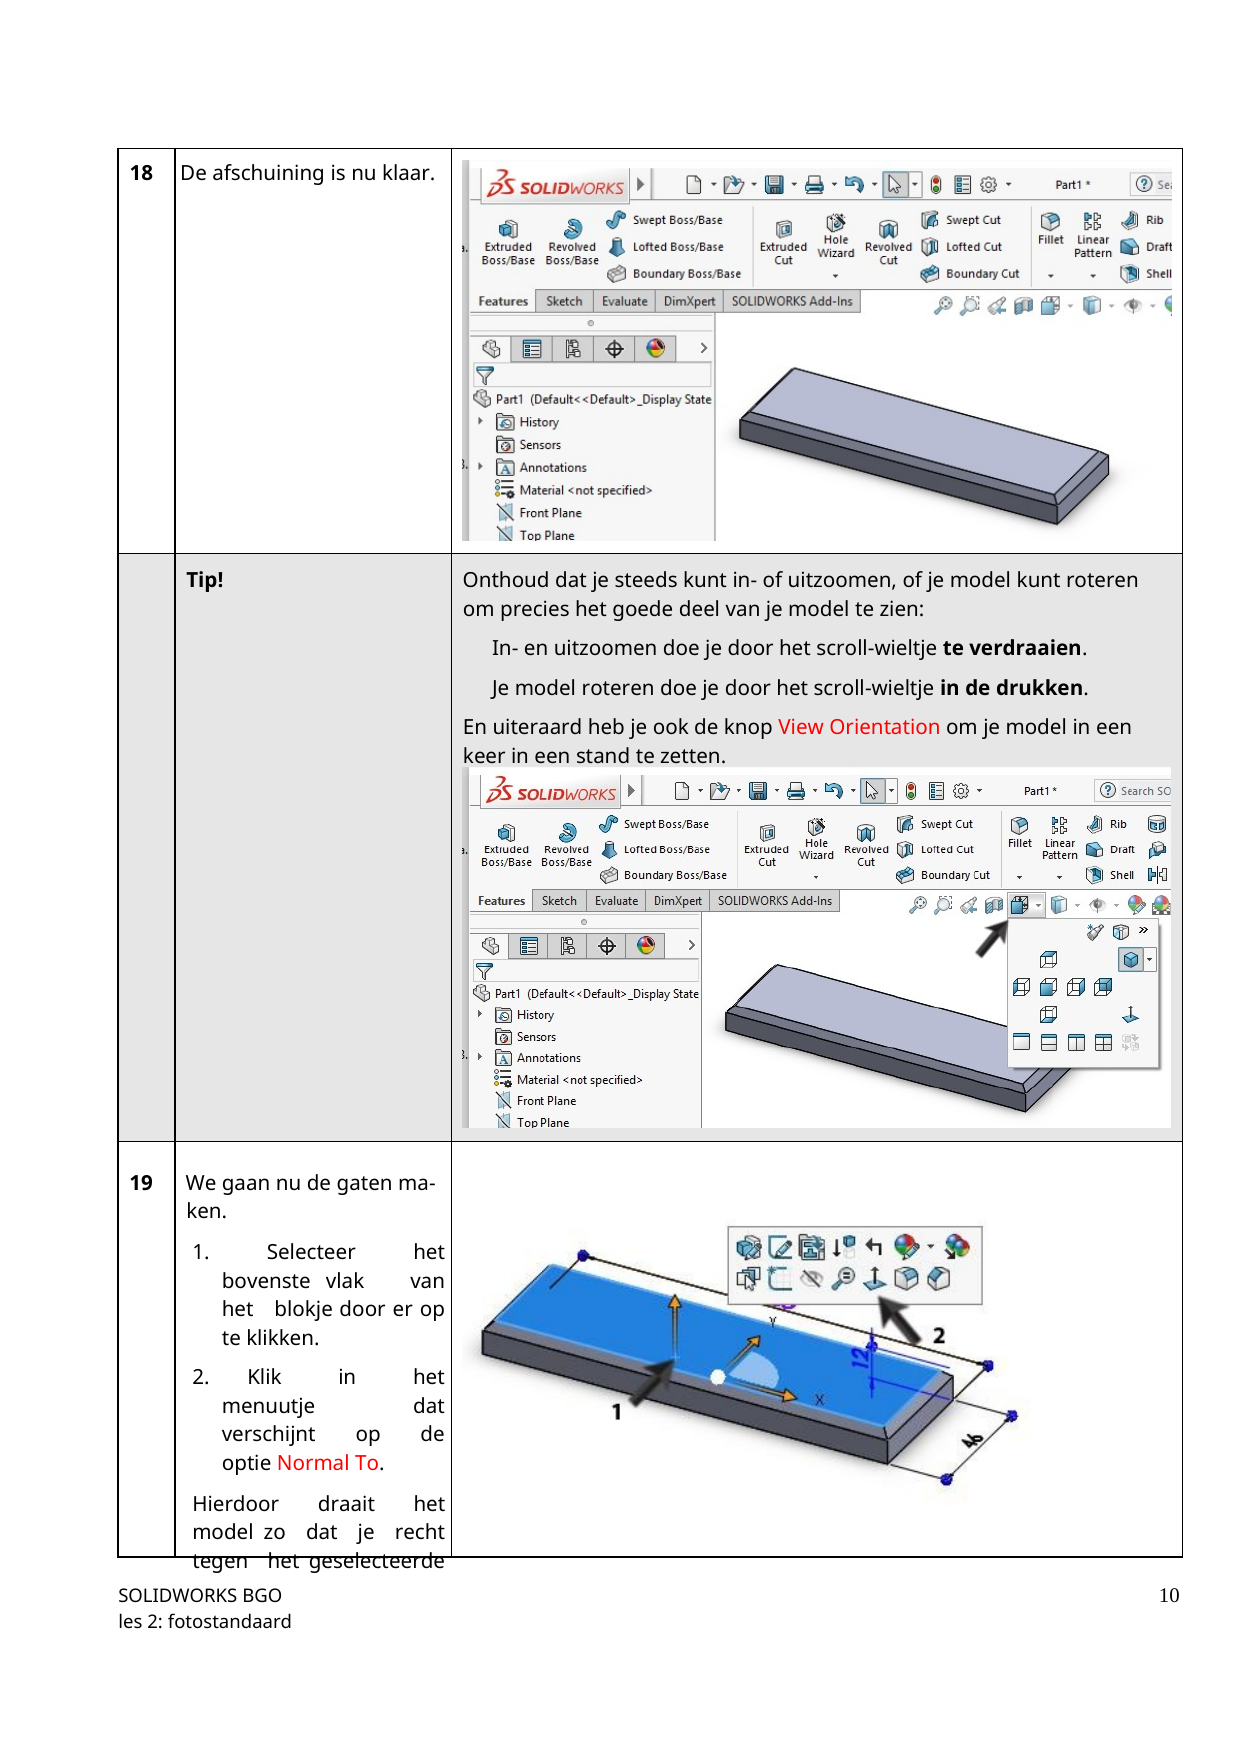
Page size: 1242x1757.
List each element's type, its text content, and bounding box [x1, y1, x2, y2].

text 18 De afschuining is nu klaar. [129, 161, 1194, 184]
text 2. Klik in het menuutje dat verschijnt op de optie Normal To. [192, 1362, 445, 1476]
text In- en uitzoomen doe je door het scroll-wieltje te verdraaien. [466, 633, 1194, 662]
text En uiteraard heb je ook de knop View Orientation om je model in een keer in een stand te zetten. [463, 712, 1176, 769]
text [192, 1489, 445, 1574]
text 1. Selecteer het bovenste vlak van het blokje door er op te klikken. [192, 1237, 445, 1351]
text 19 We gaan nu de gaten ma- ken. [129, 1168, 445, 1225]
picture [462, 184, 1172, 541]
text Tip! Onthoud dat je steeds kunt in- of uitzoomen, of je model kunt roteren om precies het goede deel van je model te zien: [186, 565, 1176, 622]
text Je model roteren doe je door het scroll-wieltje in de drukken. [466, 673, 1194, 701]
picture [462, 767, 1171, 1128]
picture [462, 1167, 1171, 1529]
